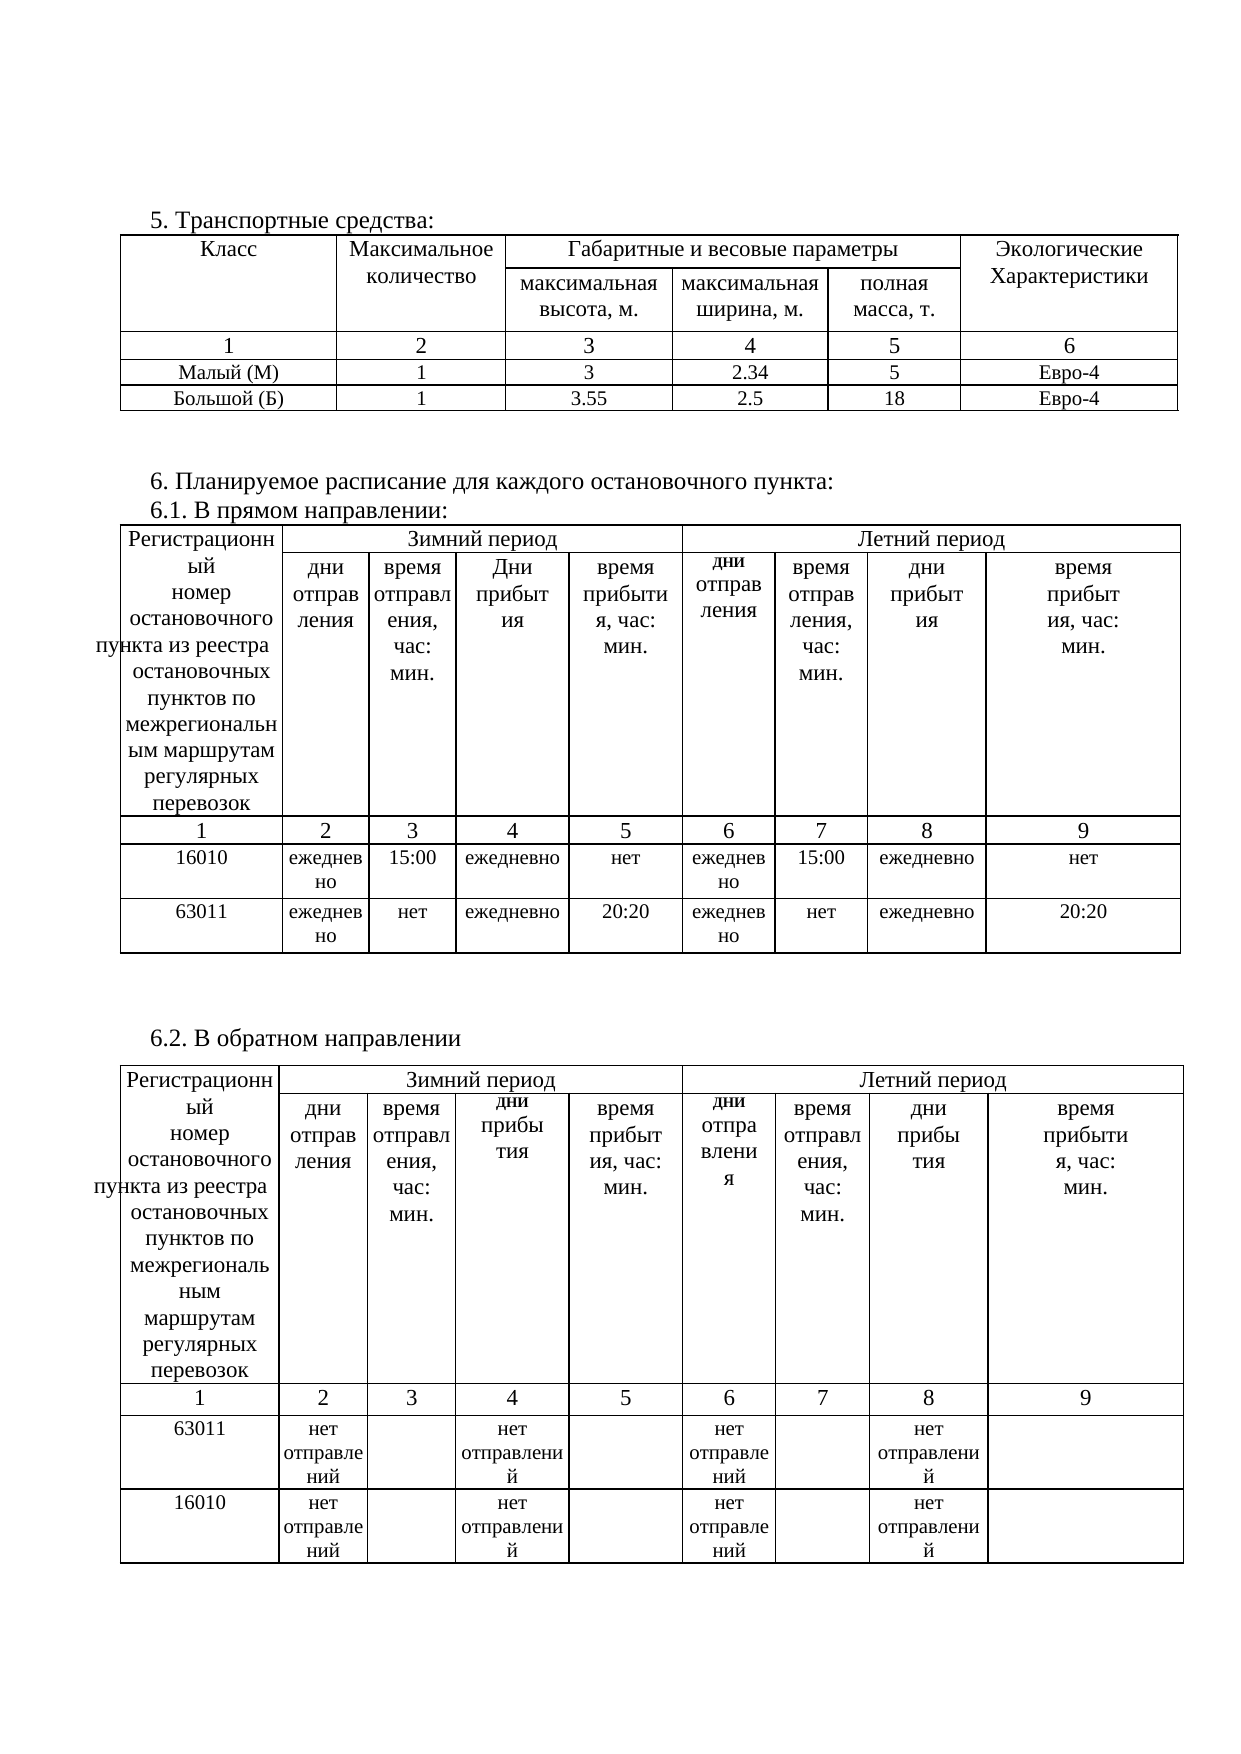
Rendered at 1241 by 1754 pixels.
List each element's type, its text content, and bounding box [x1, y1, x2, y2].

table_cell [989, 1416, 1183, 1488]
table_cell [570, 1490, 682, 1562]
table_header Класс [121, 236, 336, 331]
table_cell ежедневно [683, 845, 774, 898]
table_cell полная масса, т. [829, 269, 960, 331]
table_cell 15:00 [370, 845, 455, 898]
text 6.1. В прямом направлении: [150, 495, 1090, 524]
table_cell 4 [457, 817, 568, 843]
table_cell 3 [370, 817, 455, 843]
table_cell 1 [121, 817, 282, 843]
table_cell дни отправ ления [280, 1094, 367, 1383]
table_cell 63011 [121, 1416, 278, 1488]
table_cell нет отправлений [280, 1490, 367, 1562]
table_cell 5 [570, 1384, 682, 1414]
table_cell 1 [337, 386, 505, 410]
table_cell время прибыт ия, час: мин. [570, 1094, 682, 1383]
table_cell 63011 [121, 899, 282, 952]
table_cell 3.55 [506, 386, 672, 410]
table_cell 20:20 [570, 899, 682, 952]
table_cell нет [987, 845, 1180, 898]
table_cell дни прибы тия [870, 1094, 987, 1383]
table_cell ежедневно [683, 899, 774, 952]
table_cell 16010 [121, 845, 282, 898]
table_header Регистрационный номер остановочного пункта из реестра остановочных пунктов по межрегиональным маршрутам регулярных перевозок [121, 526, 282, 815]
table_cell Дни прибыт ия [457, 553, 568, 815]
table_cell [368, 1490, 455, 1562]
table_cell 1 [337, 360, 505, 384]
table_cell дни прибыт ия [868, 553, 985, 815]
table_cell 7 [776, 1384, 869, 1414]
table_cell нет отправлений [870, 1416, 987, 1488]
table_cell 8 [868, 817, 985, 843]
table_cell 2.34 [673, 360, 827, 384]
table_header Регистрационный номер остановочного пункта из реестра остановочных пунктов по межрегиональным маршрутам регулярных перевозок [121, 1066, 278, 1383]
table_cell нет отправлений [870, 1490, 987, 1562]
text 5. Транспортные средства: [150, 205, 1090, 234]
table_header Максимальное количество [337, 236, 505, 331]
table_cell Евро-4 [961, 386, 1177, 410]
table_cell нет отправлений [683, 1416, 775, 1488]
table_cell ежедневно [868, 899, 985, 952]
table_cell 6 [683, 817, 774, 843]
table_cell 5 [829, 360, 960, 384]
table_cell 7 [776, 817, 867, 843]
table_cell время отправл ения, час: мин. [370, 553, 455, 815]
table_cell 5 [570, 817, 682, 843]
table_cell максимальная ширина, м. [673, 269, 827, 331]
table_cell ДНИ прибы тия [456, 1094, 568, 1383]
table_cell 3 [506, 332, 672, 358]
table_cell 2.5 [673, 386, 827, 410]
table_cell нет [776, 899, 867, 952]
table_cell 5 [829, 332, 960, 358]
table_cell время прибыти я, час: мин. [570, 553, 682, 815]
table_cell ежедневно [457, 899, 568, 952]
table_cell ежедневно [457, 845, 568, 898]
table_cell время отправ ления, час: мин. [776, 553, 867, 815]
text 6. Планируемое расписание для каждого остановочного пункта: [150, 466, 1090, 495]
table_cell Евро-4 [961, 360, 1177, 384]
table_cell нет отправлений [456, 1490, 568, 1562]
table_header Экологические Характеристики [961, 236, 1177, 331]
table_cell 3 [368, 1384, 455, 1414]
table_header Летний период [683, 526, 1180, 552]
table_header Зимний период [280, 1066, 682, 1093]
table_cell 6 [961, 332, 1177, 358]
table_cell 16010 [121, 1490, 278, 1562]
table_cell ежедневно [868, 845, 985, 898]
table_cell ДНИ отпра влени я [683, 1094, 775, 1383]
table_cell ежедневно [283, 899, 368, 952]
table_cell 4 [673, 332, 827, 358]
table_cell 20:20 [987, 899, 1180, 952]
table_cell 2 [337, 332, 505, 358]
text 6.2. В обратном направлении [150, 1023, 1090, 1052]
table_cell нет [370, 899, 455, 952]
table_header Летний период [683, 1066, 1183, 1093]
table_cell нет отправлений [456, 1416, 568, 1488]
table_cell 9 [987, 817, 1180, 843]
table_cell 8 [870, 1384, 987, 1414]
table_cell [570, 1416, 682, 1488]
table_cell 18 [829, 386, 960, 410]
table_cell ДНИ отправ ления [683, 553, 774, 815]
table_cell дни отправ ления [283, 553, 368, 815]
table_cell 2 [280, 1384, 367, 1414]
table_cell нет отправлений [280, 1416, 367, 1488]
table_cell ежедневно [283, 845, 368, 898]
table_cell 6 [683, 1384, 775, 1414]
table_cell нет [570, 845, 682, 898]
table_cell [368, 1416, 455, 1488]
table_cell Малый (М) [121, 360, 336, 384]
table_cell 15:00 [776, 845, 867, 898]
table_cell 1 [121, 1384, 278, 1414]
table_cell 9 [989, 1384, 1183, 1414]
table_cell время отправл ения, час: мин. [776, 1094, 869, 1383]
table_cell время отправл ения, час: мин. [368, 1094, 455, 1383]
table_cell [776, 1490, 869, 1562]
table_cell [989, 1490, 1183, 1562]
table_cell максимальная высота, м. [506, 269, 672, 331]
table_cell 1 [121, 332, 336, 358]
table_cell время прибыт ия, час: мин. [987, 553, 1180, 815]
table_cell время прибыти я, час: мин. [989, 1094, 1183, 1383]
table_cell 2 [283, 817, 368, 843]
table_header Зимний период [283, 526, 682, 552]
table_cell [776, 1416, 869, 1488]
table_cell 4 [456, 1384, 568, 1414]
table_cell 3 [506, 360, 672, 384]
table_cell Большой (Б) [121, 386, 336, 410]
table_cell нет отправлений [683, 1490, 775, 1562]
table_header Габаритные и весовые параметры [506, 236, 960, 267]
